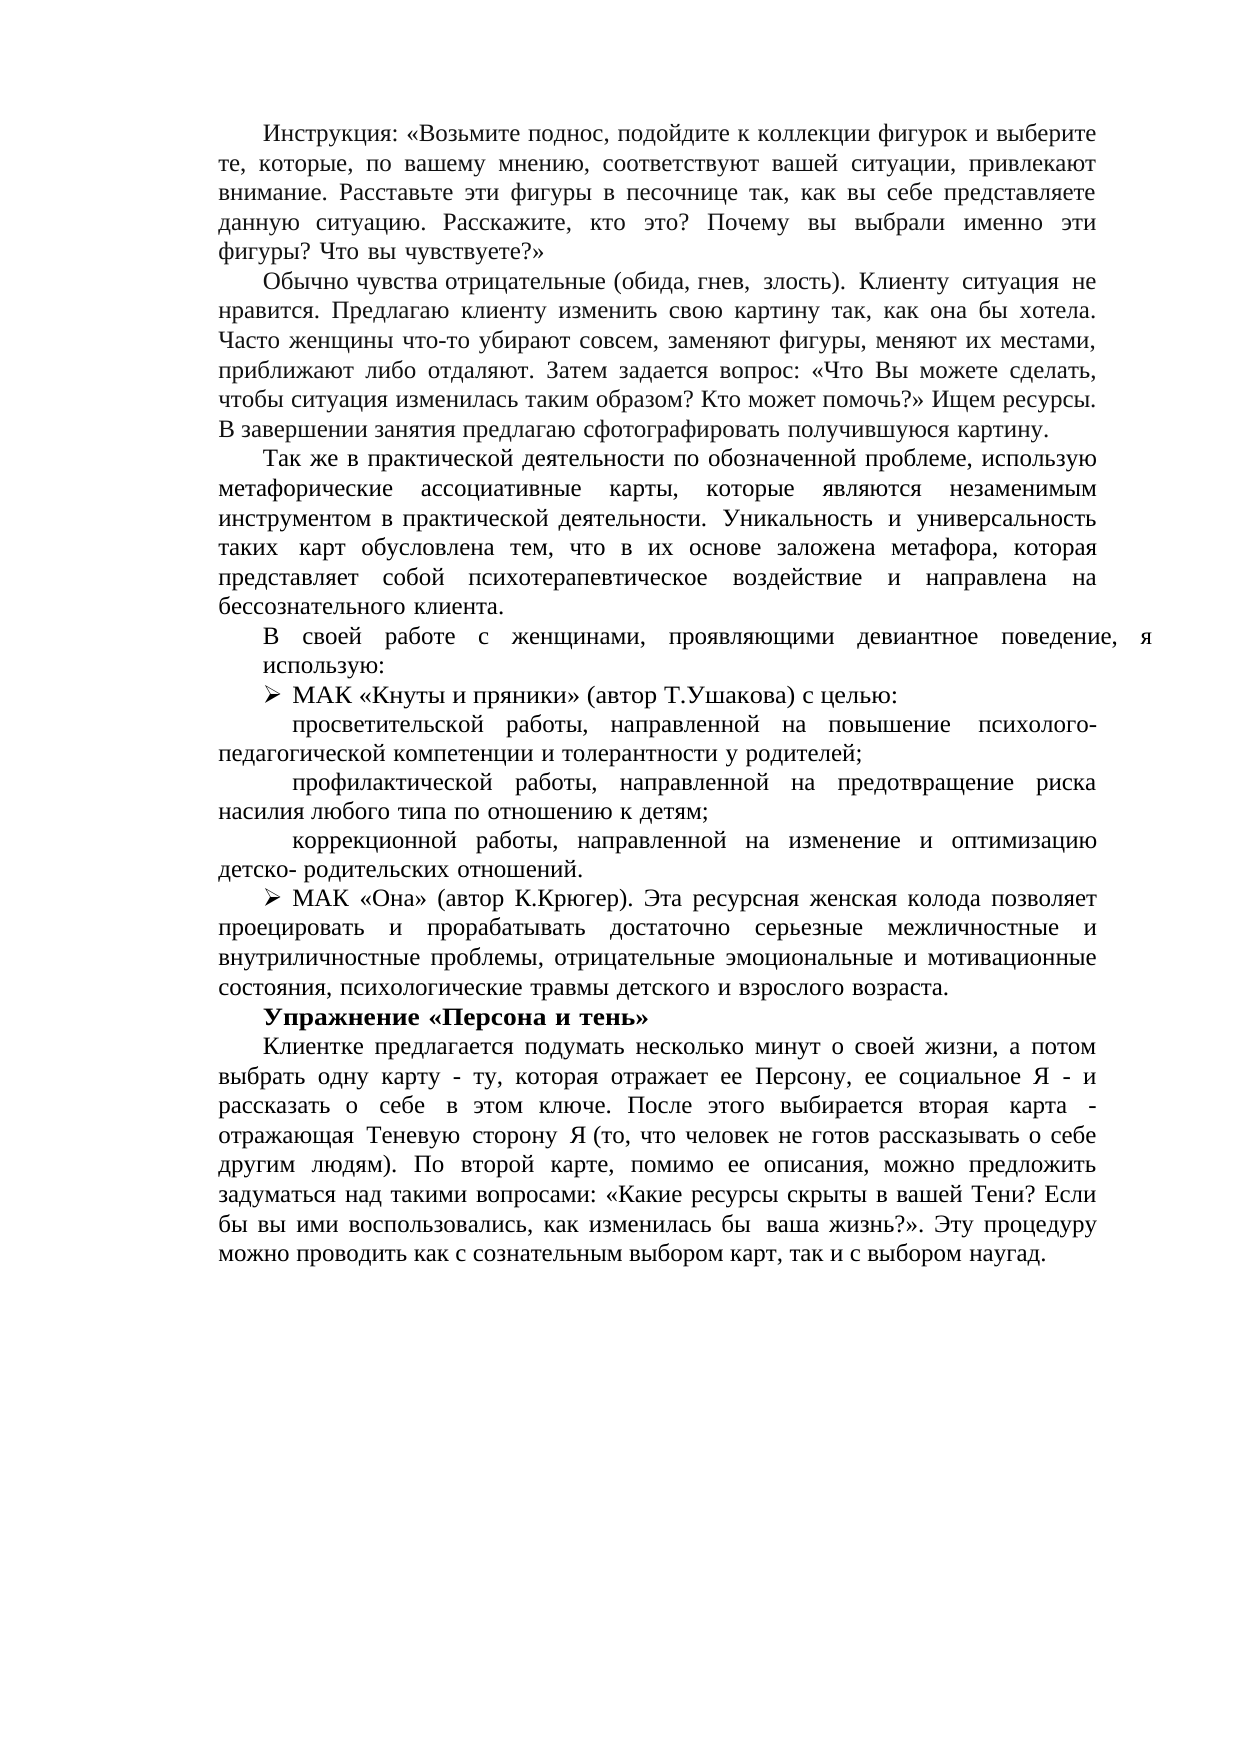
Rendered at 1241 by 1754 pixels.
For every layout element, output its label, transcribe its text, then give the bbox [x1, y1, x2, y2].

text Инструкция: «Возьмите поднос, подойдите к коллекции фигурок и выберите те, которые, по вашему мнению, соответствуют вашей ситуации, привлекают внимание. Расставьте эти фигуры в песочнице так, как вы себе представляете данную ситуацию. Расскажите, кто это? Почему вы выбрали именно эти фигуры? Что вы чувствуете?» [218, 118, 1097, 265]
list МАК «Она» (автор К.Крюгер). Эта ресурсная женская колода позволяет проецировать и прорабатывать достаточно серьезные межличностные и внутриличностные проблемы, отрицательные эмоциональные и мотивационные состояния, психологические травмы детского и взрослого возраста. [218, 883, 1097, 1000]
list просветительской работы, направленной на повышение психолого- педагогической компетенции и толерантности у родителей; [218, 709, 1097, 766]
text Обычно чувства отрицательные (обида, гнев, злость). Клиенту ситуация не нравится. Предлагаю клиенту изменить свою картину так, как она бы хотела. Часто женщины что-то убирают совсем, заменяют фигуры, меняют их местами, приближают либо отдаляют. Затем задается вопрос: «Что Вы можете сделать, чтобы ситуация изменилась таким образом? Кто может помочь?» Ищем ресурсы. В завершении занятия предлагаю сфотографировать получившуюся картину. [218, 266, 1097, 443]
list коррекционной работы, направленной на изменение и оптимизацию детско- родительских отношений. [218, 825, 1097, 882]
text Клиентке предлагается подумать несколько минут о своей жизни, а потом выбрать одну карту - ту, которая отражает ее Персону, ее социальное Я - и рассказать о себе в этом ключе. После этого выбирается вторая карта - отражающая Теневую сторону Я (то, что человек не готов рассказывать о себе другим людям). По второй карте, помимо ее описания, можно предложить задуматься над такими вопросами: «Какие ресурсы скрыты в вашей Тени? Если бы вы ими воспользовались, как изменилась бы ваша жизнь?». Эту процедуру можно проводить как с сознательным выбором карт, так и с выбором наугад. [218, 1031, 1097, 1267]
subtitle Упражнение «Персона и тень» [263, 1002, 1152, 1030]
text Так же в практической деятельности по обозначенной проблеме, использую метафорические ассоциативные карты, которые являются незаменимым инструментом в практической деятельности. Уникальность и универсальность таких карт обусловлена тем, что в их основе заложена метафора, которая представляет собой психотерапевтическое воздействие и направлена на бессознательного клиента. [218, 443, 1097, 620]
list профилактической работы, направленной на предотвращение риска насилия любого типа по отношению к детям; [218, 767, 1096, 824]
list МАК «Кнуты и пряники» (автор Т.Ушакова) с целью: [263, 680, 1152, 708]
text В своей работе с женщинами, проявляющими девиантное поведение, я использую: [263, 621, 1152, 679]
